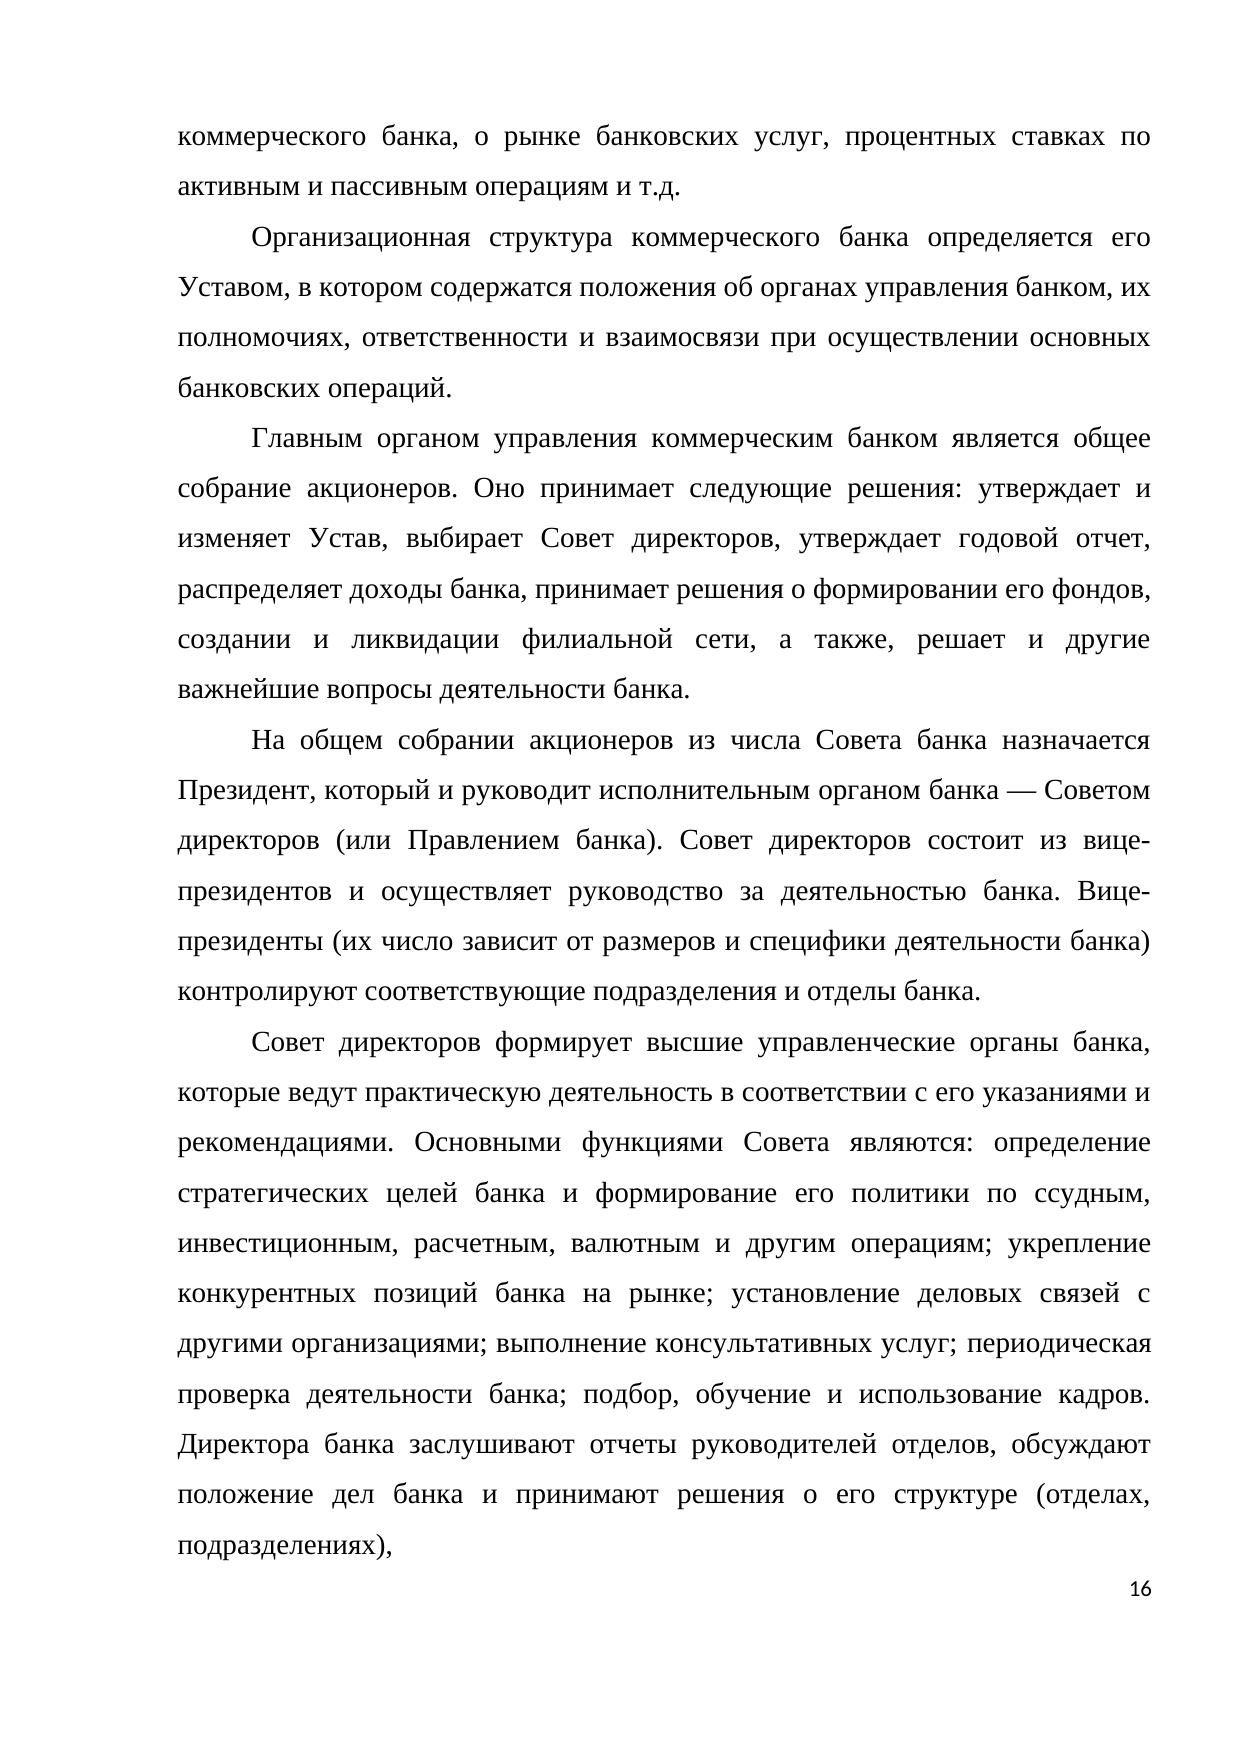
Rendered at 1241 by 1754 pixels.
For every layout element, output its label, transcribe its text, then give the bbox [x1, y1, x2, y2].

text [177, 118, 1152, 202]
text Совет директоров формирует высшие управленческие органы банка, которые ведут практическую деятельность в соответствии с его указаниями и рекомендациями. Основными функциями Совета являются: определение стратегических целей банка и формирование его политики по ссудным, инвестиционным, расчетным, валютным и другим операциям; укрепление конкурентных позиций банка на рынке; установление деловых связей с другими организациями; выполнение консультативных услуг; периодическая проверка деятельности банка; подбор, обучение и использование кадров. Директора банка заслушивают отчеты руководителей отделов, обсуждают положение дел банка и принимают решения о его структуре (отделах, подразделениях), [177, 1024, 1152, 1560]
text Главным органом управления коммерческим банком является общее собрание акционеров. Оно принимает следующие решения: утверждает и изменяет Устав, выбирает Совет директоров, утверждает годовой отчет, распределяет доходы банка, принимает решения о формировании его фондов, создании и ликвидации филиальной сети, а также, решает и другие важнейшие вопросы деятельности банка. [177, 420, 1152, 705]
text На общем собрании акционеров из числа Совета банка назначается Президент, который и руководит исполнительным органом банка — Советом директоров (или Правлением банка). Совет директоров состоит из вице-президентов и осуществляет руководство за деятельностью банка. Вице-президенты (их число зависит от размеров и специфики деятельности банка) контролируют соответствующие подразделения и отделы банка. [177, 722, 1152, 1007]
text Организационная структура коммерческого банка определяется его Уставом, в котором содержатся положения об органах управления банком, их полномочиях, ответственности и взаимосвязи при осуществлении основных банковских операций. [177, 219, 1152, 403]
